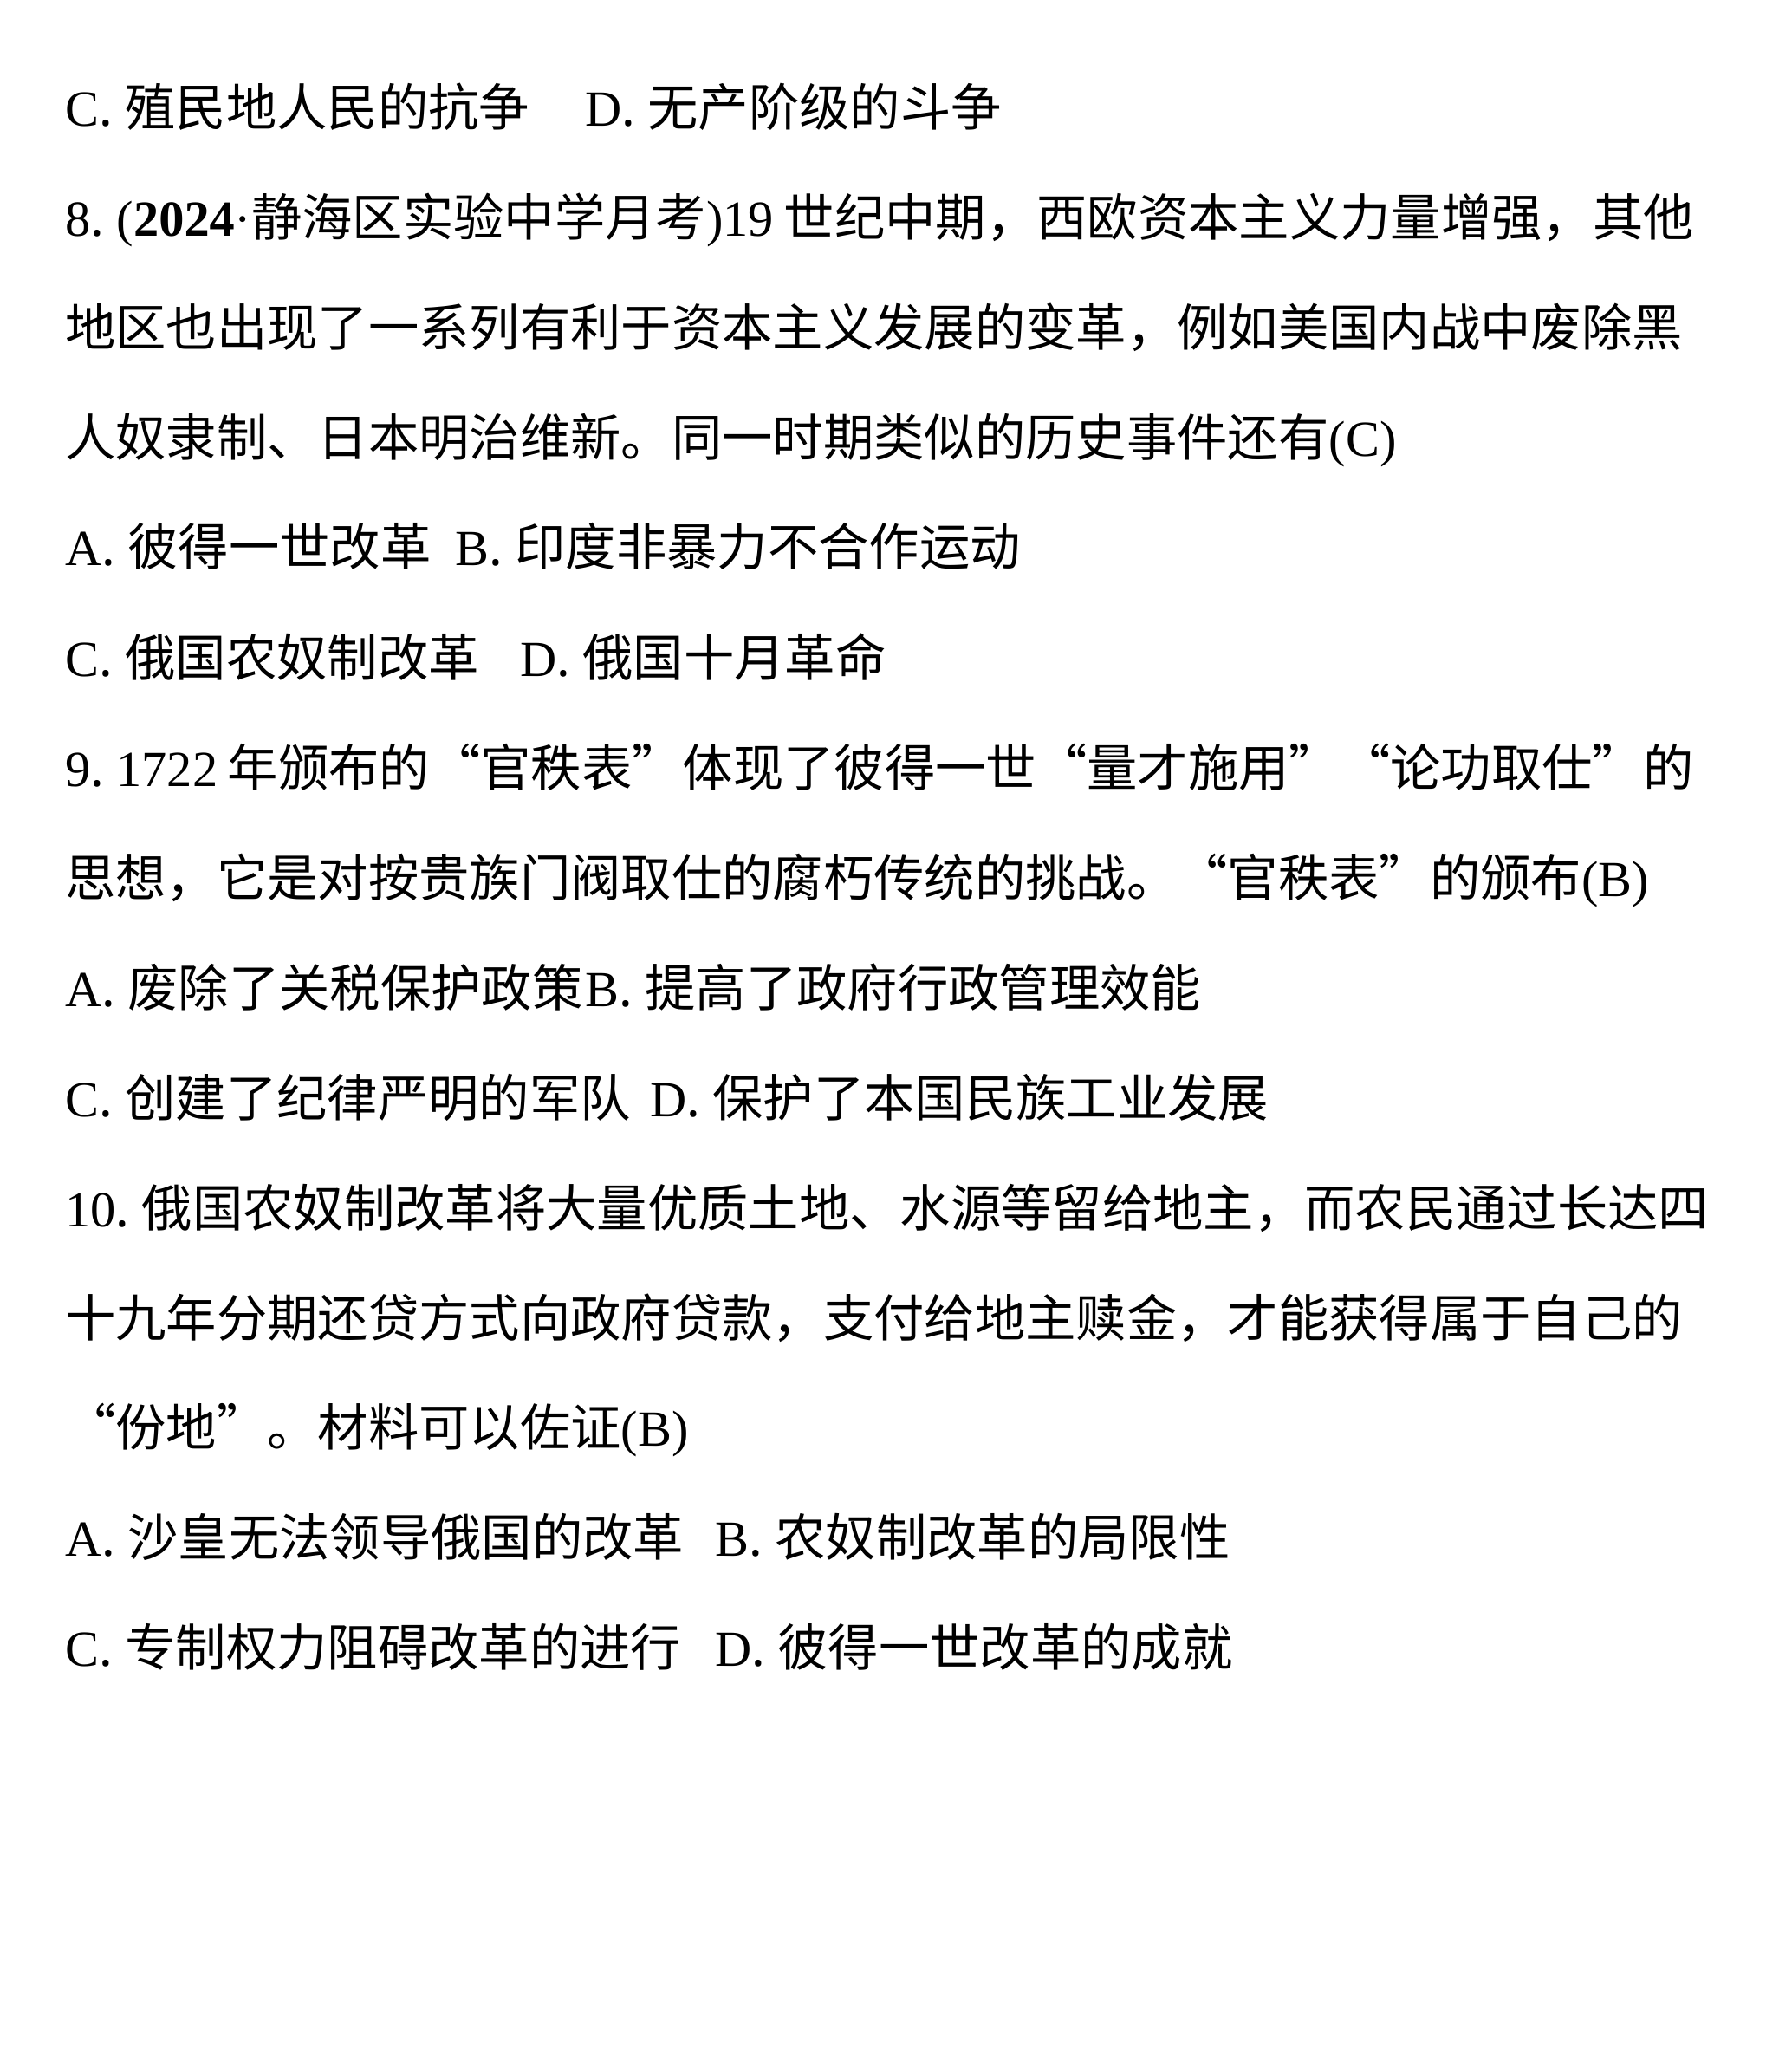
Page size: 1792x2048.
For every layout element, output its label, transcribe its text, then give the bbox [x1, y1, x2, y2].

text A. 沙皇无法领导俄国的改革 B. 农奴制改革的局限性 [65, 1498, 1726, 1571]
text 9. 1722年颁布的“官秩表”体现了彼得一世“量才施用”“论功取仕”的思想，它是对按贵族门阀取仕的腐朽传统的挑战。“官秩表”的颁布(B) [65, 727, 1726, 911]
text A. 彼得一世改革 B. 印度非暴力不合作运动 [65, 507, 1726, 581]
text C. 专制权力阻碍改革的进行 D. 彼得一世改革的成就 [65, 1608, 1726, 1681]
text C. 殖民地人民的抗争 D. 无产阶级的斗争 [65, 68, 1726, 140]
text 8. (2024·静海区实验中学月考)19世纪中期，西欧资本主义力量增强，其他地区也出现了一系列有利于资本主义发展的变革，例如美国内战中废除黑人奴隶制、日本明治维新。同一时期类似的历史事件还有(C) [65, 178, 1726, 471]
text C. 俄国农奴制改革 D. 俄国十月革命 [65, 617, 1726, 691]
text A. 废除了关税保护政策 B. 提高了政府行政管理效能 [65, 947, 1726, 1021]
text C. 创建了纪律严明的军队 D. 保护了本国民族工业发展 [65, 1057, 1726, 1131]
text 10. 俄国农奴制改革将大量优质土地、水源等留给地主，而农民通过长达四十九年分期还贷方式向政府贷款，支付给地主赎金，才能获得属于自己的“份地”。材料可以佐证(B) [65, 1168, 1726, 1461]
